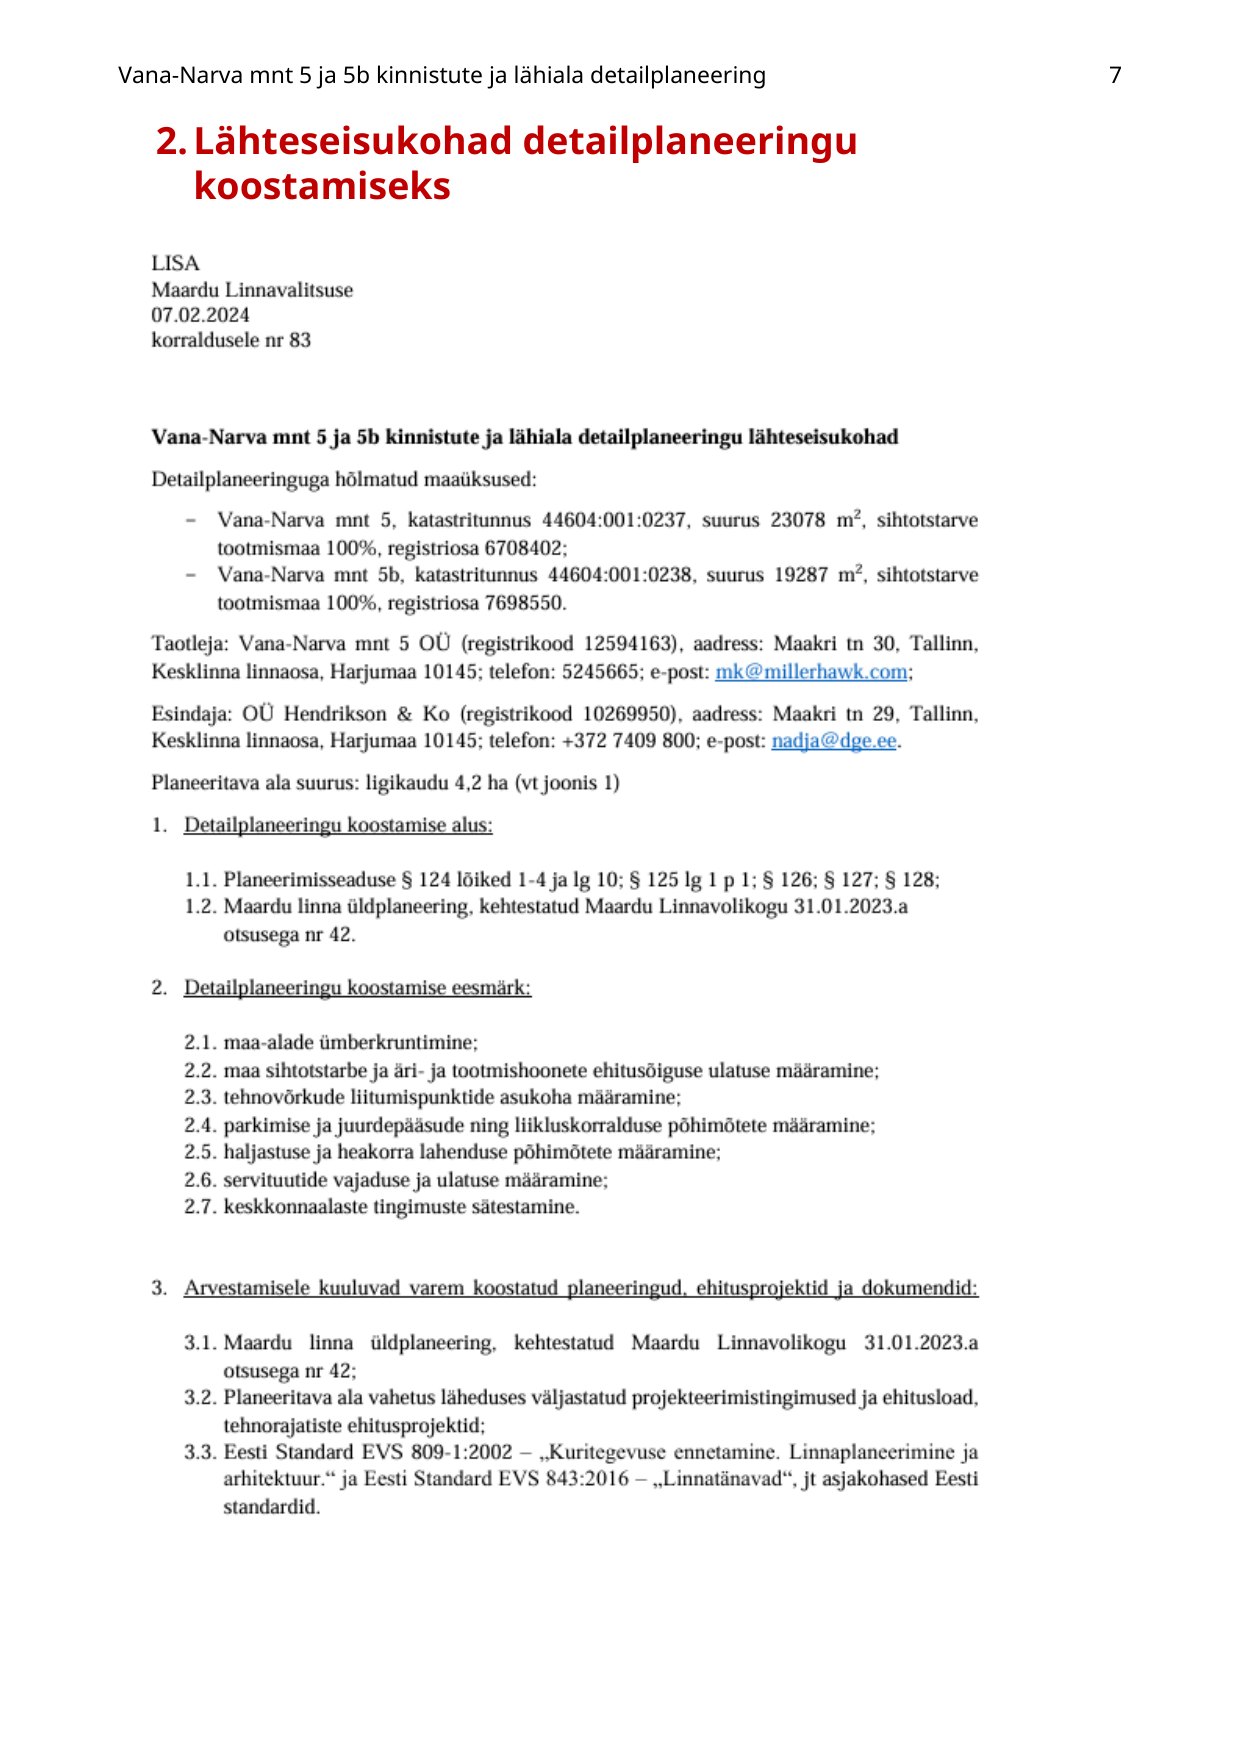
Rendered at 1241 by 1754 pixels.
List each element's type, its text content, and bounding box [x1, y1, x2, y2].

subtitle Lähteseisukohad detailplaneeringu koostamiseks [156, 118, 1122, 210]
picture [118, 222, 1017, 1603]
